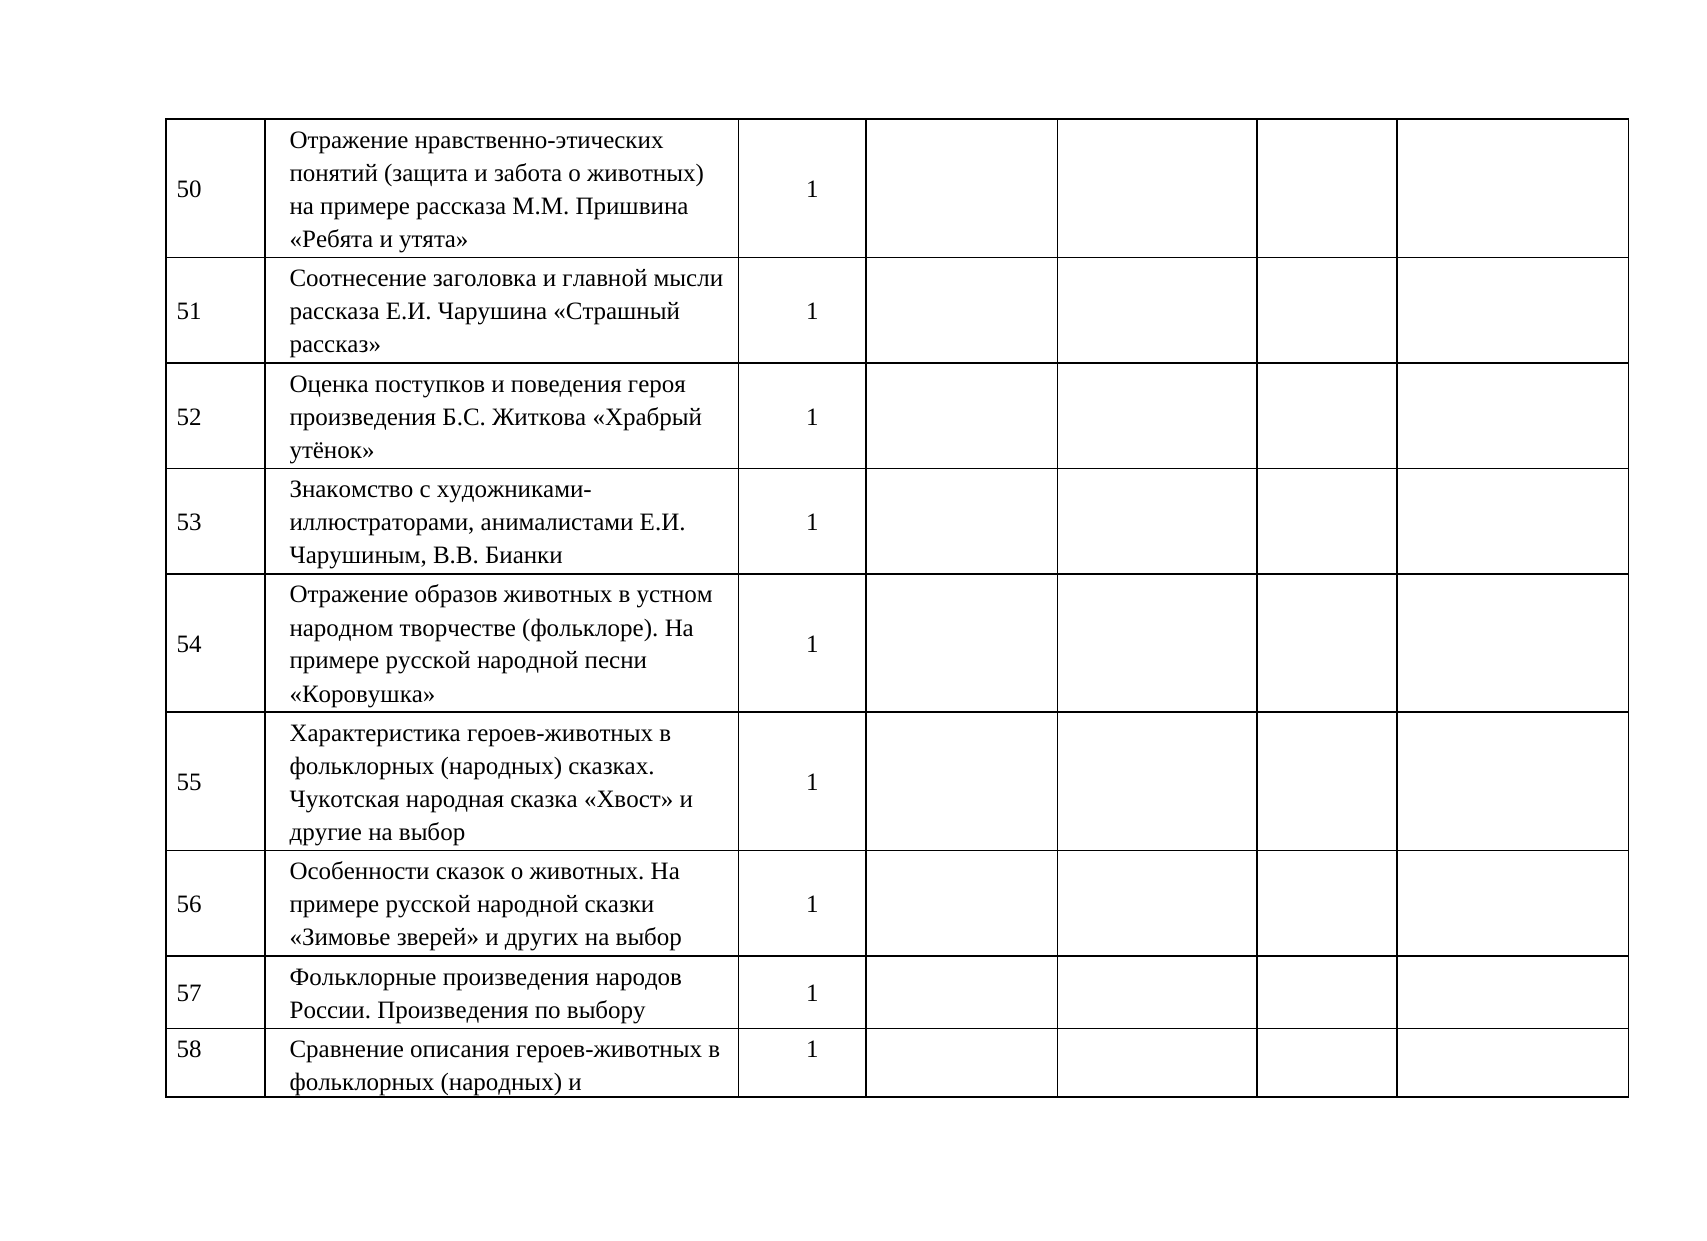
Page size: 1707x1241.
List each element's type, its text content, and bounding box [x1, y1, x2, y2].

table_cell [1258, 469, 1396, 573]
table_cell [1058, 364, 1256, 467]
table_cell Характеристика героев-животных в фольклорных (народных) сказках. Чукотская народная сказка «Хвост» и другие на выбор [266, 713, 738, 850]
table_cell [867, 575, 1057, 711]
table_cell [1398, 575, 1628, 711]
table_cell [1398, 957, 1628, 1027]
table_cell Соотнесение заголовка и главной мысли рассказа Е.И. Чарушина «Страшный рассказ» [266, 258, 738, 362]
table_cell Фольклорные произведения народов России. Произведения по выбору [266, 957, 738, 1027]
table_cell 53 [167, 469, 264, 573]
table_cell 1 [739, 957, 865, 1027]
table_cell [1258, 364, 1396, 467]
table_cell 1 [739, 258, 865, 362]
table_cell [266, 1029, 738, 1096]
table_cell 1 [739, 851, 865, 955]
table_cell 51 [167, 258, 264, 362]
table_cell 57 [167, 957, 264, 1027]
table_cell [1398, 1029, 1628, 1096]
table_cell [1398, 851, 1628, 955]
table_cell [1258, 575, 1396, 711]
table_cell 58 [167, 1029, 264, 1096]
table_cell [1058, 120, 1256, 257]
table_cell [1398, 258, 1628, 362]
table_cell [867, 1029, 1057, 1096]
table_cell Особенности сказок о животных. На примере русской народной сказки «Зимовье зверей» и других на выбор [266, 851, 738, 955]
table_cell [1058, 469, 1256, 573]
table_cell [1398, 713, 1628, 850]
table_cell [1058, 851, 1256, 955]
table_cell 50 [167, 120, 264, 257]
table_cell 1 [739, 120, 865, 257]
table_cell 52 [167, 364, 264, 467]
table_cell [1258, 851, 1396, 955]
table_cell [1058, 1029, 1256, 1096]
table_cell [1058, 713, 1256, 850]
table_cell Отражение нравственно-этических понятий (защита и забота о животных) на примере рассказа М.М. Пришвина «Ребята и утята» [266, 120, 738, 257]
table_cell [1258, 713, 1396, 850]
table_cell [867, 713, 1057, 850]
table_cell [1258, 1029, 1396, 1096]
table_cell Отражение образов животных в устном народном творчестве (фольклоре). На примере русской народной песни «Коровушка» [266, 575, 738, 711]
table_cell Оценка поступков и поведения героя произведения Б.С. Житкова «Храбрый утёнок» [266, 364, 738, 467]
table_cell [867, 469, 1057, 573]
table_cell 55 [167, 713, 264, 850]
table_cell [1398, 364, 1628, 467]
table_cell [1258, 957, 1396, 1027]
table_cell [867, 364, 1057, 467]
table_cell 1 [739, 364, 865, 467]
table_cell 56 [167, 851, 264, 955]
table_cell [1058, 258, 1256, 362]
table_cell [1398, 469, 1628, 573]
table_cell [1258, 258, 1396, 362]
table_cell Знакомство с художниками-иллюстраторами, анималистами Е.И. Чарушиным, В.В. Бианки [266, 469, 738, 573]
table_cell 1 [739, 1029, 865, 1096]
table_cell [867, 258, 1057, 362]
table_cell 1 [739, 575, 865, 711]
table_cell [867, 957, 1057, 1027]
table_cell 54 [167, 575, 264, 711]
table_cell [1258, 120, 1396, 257]
table_cell [867, 120, 1057, 257]
table_cell [867, 851, 1057, 955]
table_cell [1058, 957, 1256, 1027]
table_cell [1058, 575, 1256, 711]
table_cell 1 [739, 469, 865, 573]
table_cell 1 [739, 713, 865, 850]
table_cell [1398, 120, 1628, 257]
